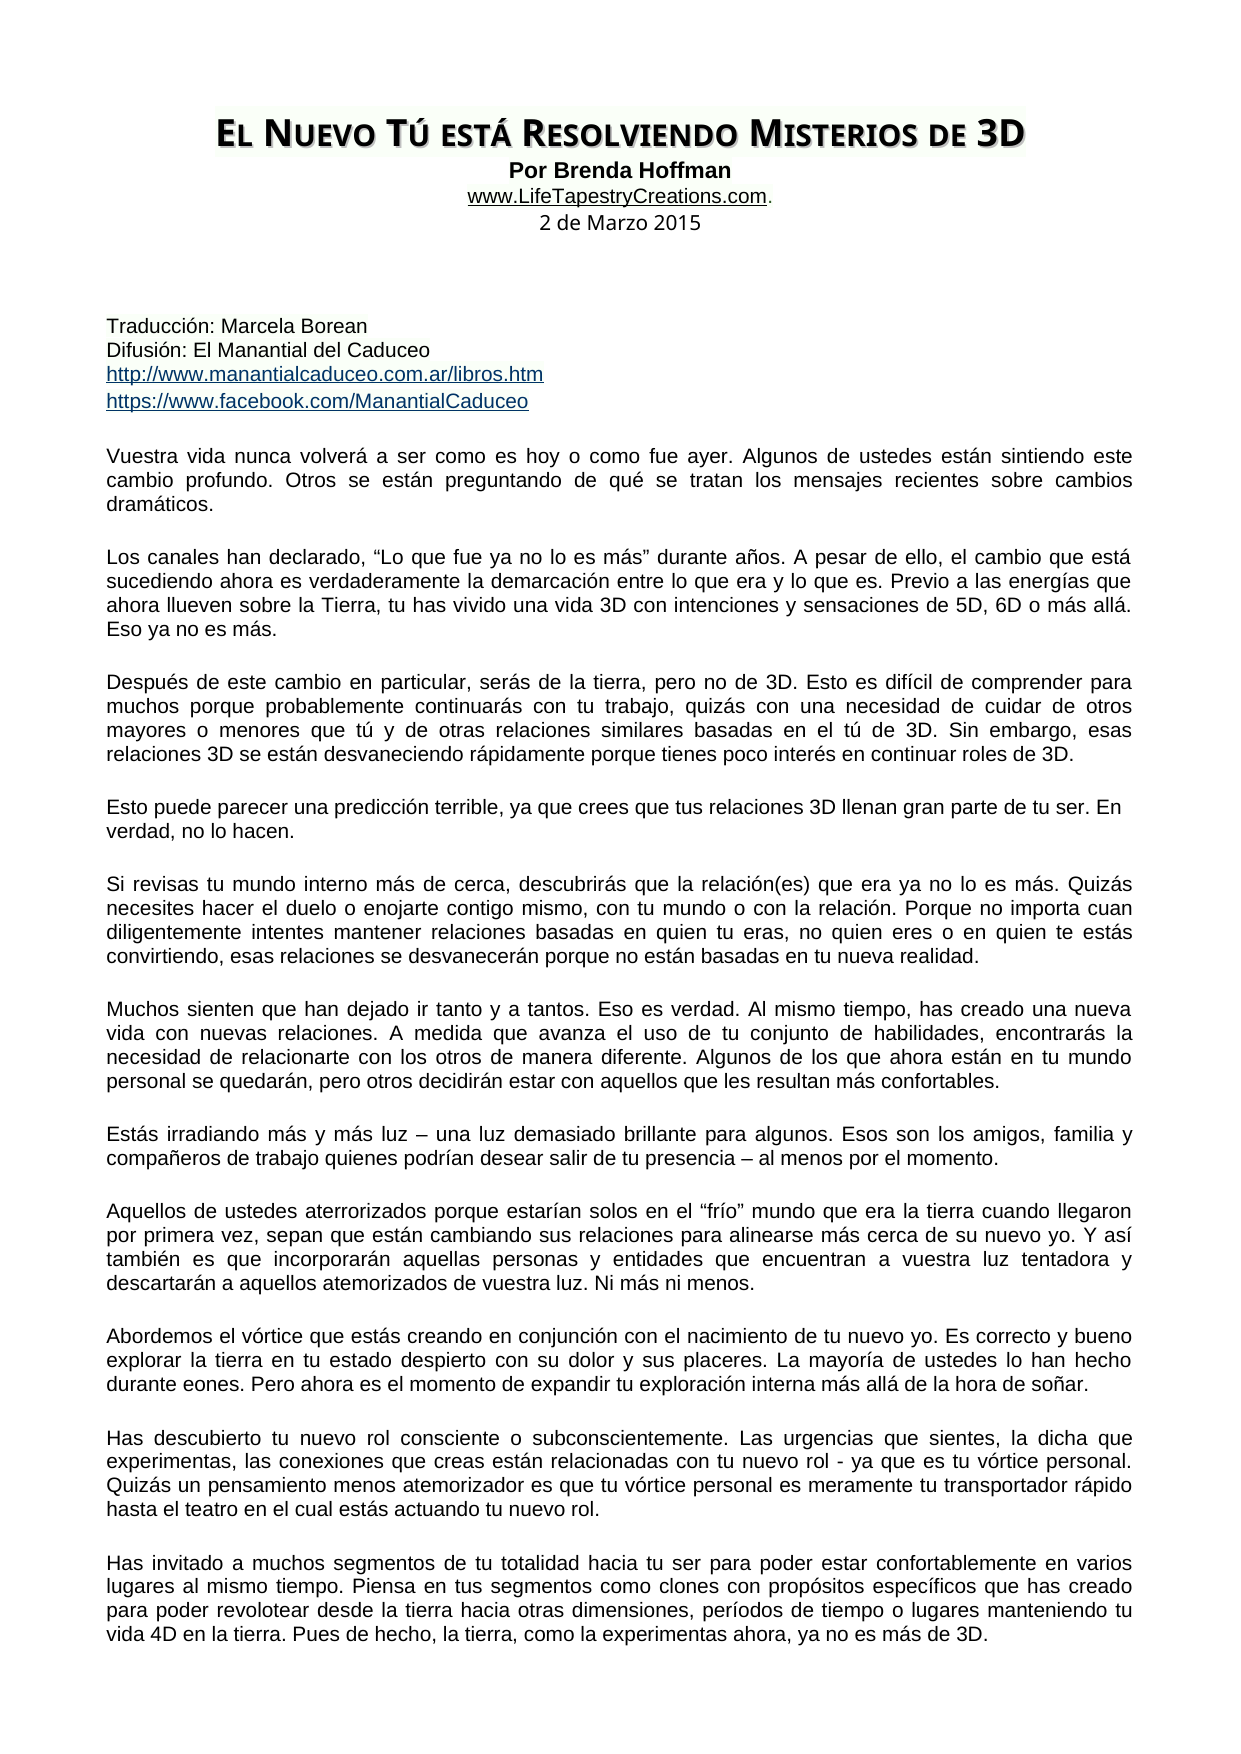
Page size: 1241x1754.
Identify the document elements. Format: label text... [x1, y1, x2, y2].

text Vuestra vida nunca volverá a ser como es hoy o como fue ayer. Algunos de ustedes están sintiendo este cambio profundo. Otros se están preguntando de qué se tratan los mensajes recientes sobre cambios dramáticos. [106, 444, 1134, 516]
text Has invitado a muchos segmentos de tu totalidad hacia tu ser para poder estar confortablemente en varios lugares al mismo tiempo. Piensa en tus segmentos como clones con propósitos específicos que has creado para poder revolotear desde la tierra hacia otras dimensiones, períodos de tiempo o lugares manteniendo tu vida 4D en la tierra. Pues de hecho, la tierra, como la experimentas ahora, ya no es más de 3D. [106, 1550, 1134, 1646]
text Los canales han declarado, “Lo que fue ya no lo es más” durante años. A pesar de ello, el cambio que está sucediendo ahora es verdaderamente la demarcación entre lo que era y lo que es. Previo a las energías que ahora llueven sobre la Tierra, tu has vivido una vida 3D con intenciones y sensaciones de 5D, 6D o más allá. Eso ya no es más. [106, 545, 1134, 641]
text Estás irradiando más y más luz – una luz demasiado brillante para algunos. Esos son los amigos, familia y compañeros de trabajo quienes podrían desear salir de tu presencia – al menos por el momento. [106, 1122, 1134, 1170]
text Has descubierto tu nuevo rol consciente o subconscientemente. Las urgencias que sientes, la dicha que experimentas, las conexiones que creas están relacionadas con tu nuevo rol - ya que es tu vórtice personal. Quizás un pensamiento menos atemorizador es que tu vórtice personal es meramente tu transportador rápido hasta el teatro en el cual estás actuando tu nuevo rol. [106, 1425, 1134, 1521]
text Si revisas tu mundo interno más de cerca, descubrirás que la relación(es) que era ya no lo es más. Quizás necesites hacer el duelo o enojarte contigo mismo, con tu mundo o con la relación. Porque no importa cuan diligentemente intentes mantener relaciones basadas en quien tu eras, no quien eres o en quien te estás convirtiendo, esas relaciones se desvanecerán porque no están basadas en tu nueva realidad. [106, 872, 1134, 968]
text Abordemos el vórtice que estás creando en conjunción con el nacimiento de tu nuevo yo. Es correcto y bueno explorar la tierra en tu estado despierto con su dolor y sus placeres. La mayoría de ustedes lo han hecho durante eones. Pero ahora es el momento de expandir tu exploración interna más allá de la hora de soñar. [106, 1324, 1134, 1396]
text Después de este cambio en particular, serás de la tierra, pero no de 3D. Esto es difícil de comprender para muchos porque probablemente continuarás con tu trabajo, quizás con una necesidad de cuidar de otros mayores o menores que tú y de otras relaciones similares basadas en el tú de 3D. Sin embargo, esas relaciones 3D se están desvaneciendo rápidamente porque tienes poco interés en continuar roles de 3D. [106, 670, 1134, 766]
text Traducción: Marcela Borean Difusión: El Manantial del Caduceo http://www.manantialcaduceo.com.ar/libros.htm https://www.facebook.com/ManantialCaduceo [106, 313, 1134, 414]
text Muchos sienten que han dejado ir tanto y a tantos. Eso es verdad. Al mismo tiempo, has creado una nueva vida con nuevas relaciones. A medida que avanza el uso de tu conjunto de habilidades, encontrarás la necesidad de relacionarte con los otros de manera diferente. Algunos de los que ahora están en tu mundo personal se quedarán, pero otros decidirán estar con aquellos que les resultan más confortables. [106, 997, 1134, 1093]
text Esto puede parecer una predicción terrible, ya que crees que tus relaciones 3D llenan gran parte de tu ser. En verdad, no lo hacen. [106, 795, 1134, 843]
text Aquellos de ustedes aterrorizados porque estarían solos en el “frío” mundo que era la tierra cuando llegaron por primera vez, sepan que están cambiando sus relaciones para alinearse más cerca de su nuevo yo. Y así también es que incorporarán aquellas personas y entidades que encuentran a vuestra luz tentadora y descartarán a aquellos atemorizados de vuestra luz. Ni más ni menos. [106, 1199, 1134, 1295]
text El Nuevo Tú está Resolviendo Misterios de 3D Por Brenda Hoffman www.LifeTapestryCreations.com. 2 de Marzo 2015 [106, 106, 1134, 236]
